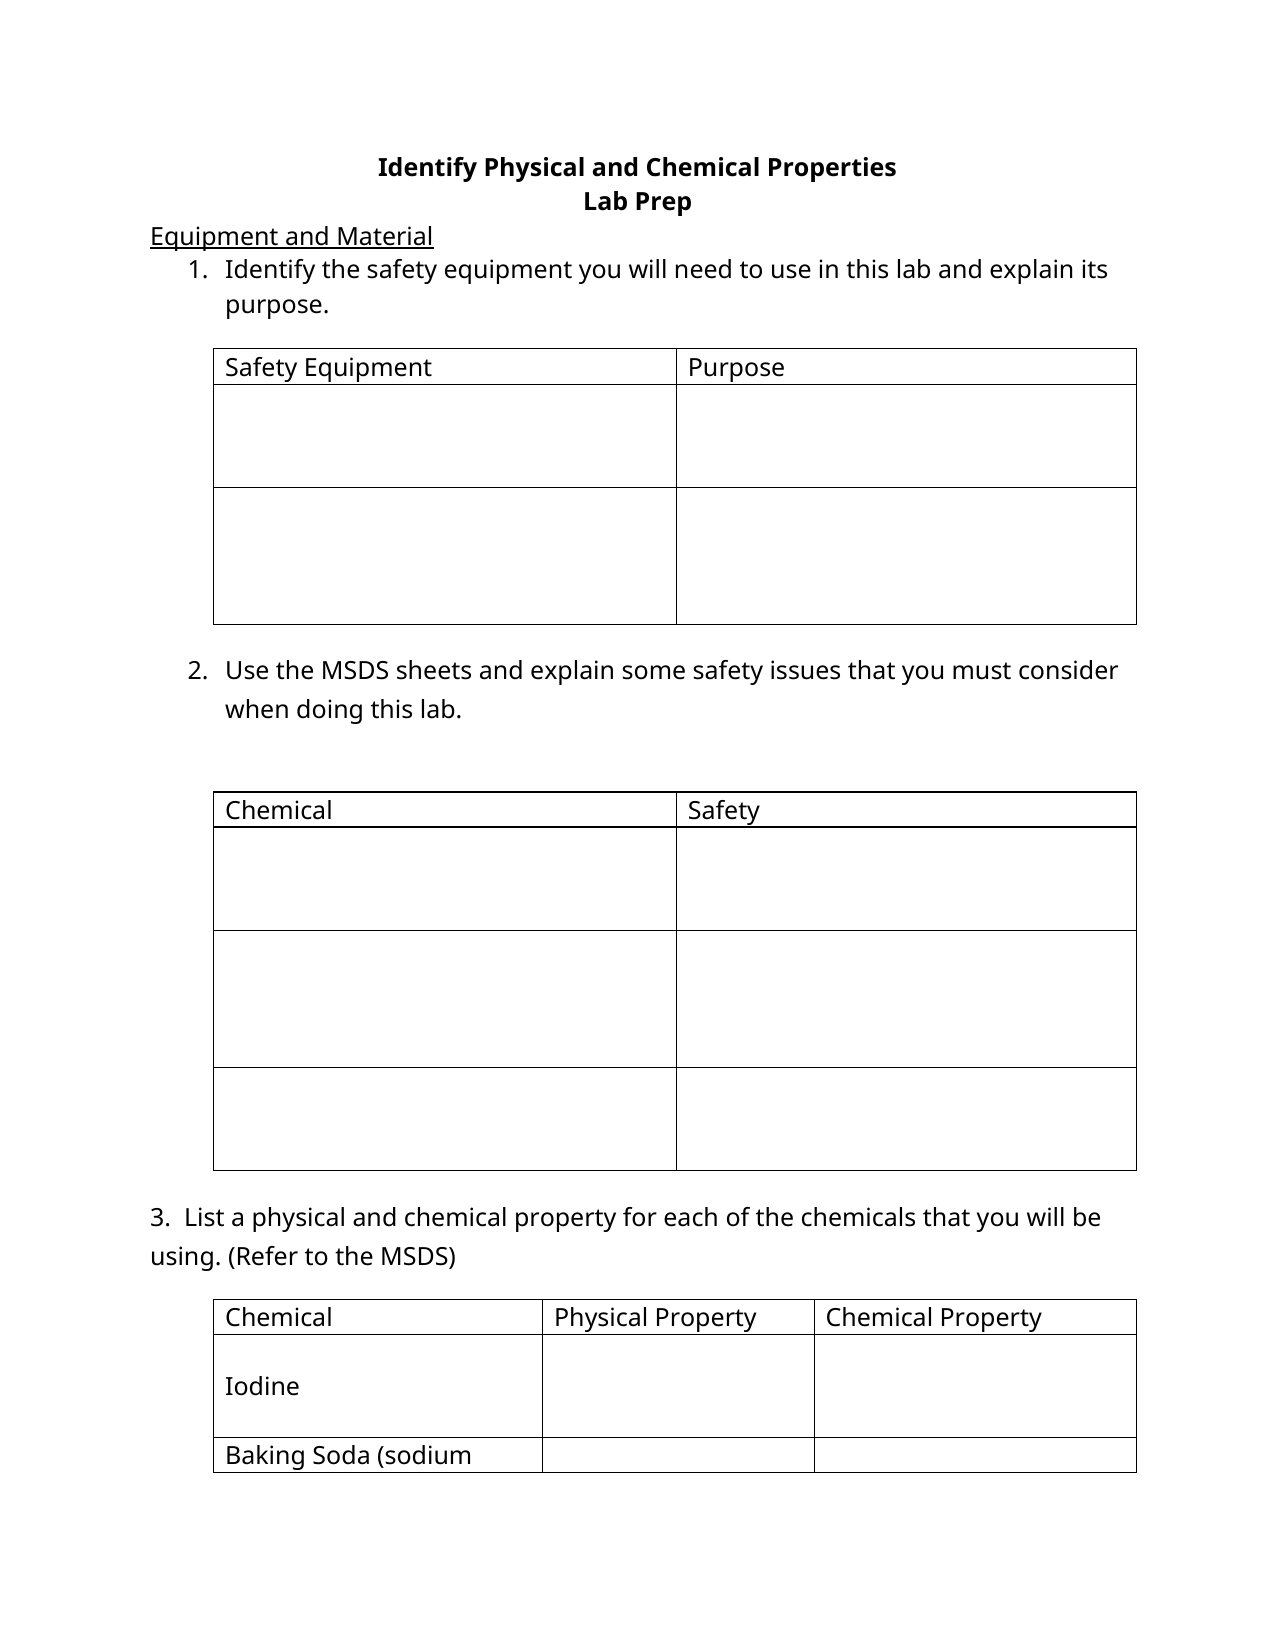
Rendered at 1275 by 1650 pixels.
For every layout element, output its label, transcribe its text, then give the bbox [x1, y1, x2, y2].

table_header Chemical [214, 793, 676, 826]
table_cell [677, 488, 1136, 624]
table_cell [214, 488, 676, 624]
table_cell [677, 1068, 1136, 1170]
text Lab Prep [150, 184, 1125, 218]
table_cell [214, 828, 676, 930]
text Equipment and Material [150, 218, 1125, 252]
table_cell [677, 828, 1136, 930]
list Use the MSDS sheets and explain some safety issues that you must consider when doing this lab. [187, 653, 1125, 726]
table_cell [214, 385, 676, 487]
table_cell [214, 1068, 676, 1170]
table_cell Iodine [214, 1335, 542, 1437]
text Identify Physical and Chemical Properties [150, 150, 1125, 184]
table_header Chemical [214, 1300, 542, 1333]
table_header Safety [677, 793, 1136, 826]
table_cell [815, 1438, 1136, 1472]
table_header Safety Equipment [214, 349, 676, 383]
list Identify the safety equipment you will need to use in this lab and explain its purpose. [187, 252, 1125, 320]
text 3. List a physical and chemical property for each of the chemicals that you will be using. (Refer to the MSDS) [150, 1199, 1125, 1272]
table_header Purpose [677, 349, 1136, 383]
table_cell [214, 1438, 542, 1472]
table_cell [543, 1335, 814, 1437]
table_cell [677, 931, 1136, 1067]
table_header Chemical Property [815, 1300, 1136, 1333]
table_cell [815, 1335, 1136, 1437]
table_cell [677, 385, 1136, 487]
table_cell [214, 931, 676, 1067]
table_header Physical Property [543, 1300, 814, 1333]
table_cell [543, 1438, 814, 1472]
